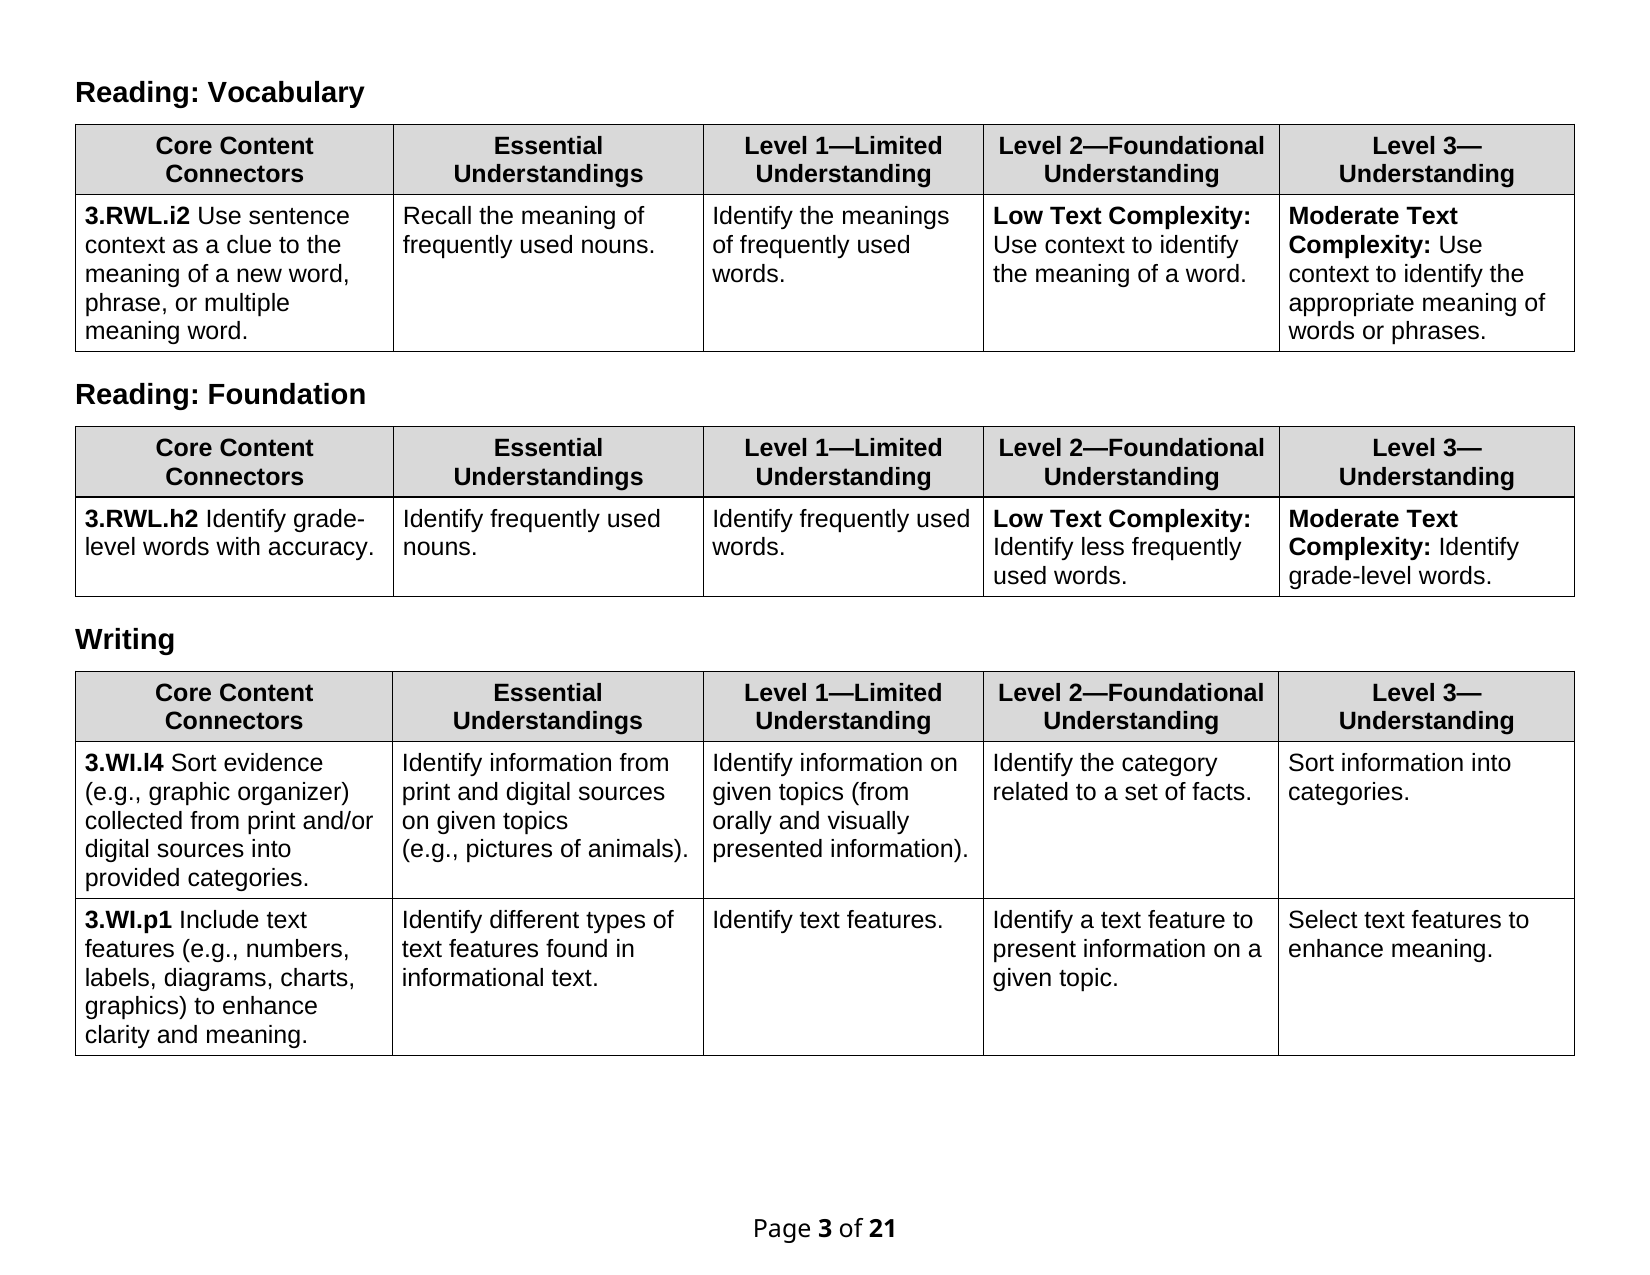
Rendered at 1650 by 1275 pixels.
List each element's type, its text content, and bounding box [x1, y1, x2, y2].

table_header Essential Understandings [394, 125, 703, 194]
table_cell 3.RWL.i2 Use sentence context as a clue to the meaning of a new word, phrase, or multiple meaning word. [76, 195, 393, 351]
table_header Core Content Connectors [76, 125, 393, 194]
table_header Level 1—Limited Understanding [704, 125, 983, 194]
table_cell Sort information into categories. [1279, 742, 1574, 898]
subtitle Reading: Foundation [75, 377, 1575, 411]
table_header Core Content Connectors [76, 672, 392, 741]
table_cell Select text features to enhance meaning. [1279, 899, 1574, 1055]
table_cell Identify information from print and digital sources on given topics (e.g., pictures of animals). [393, 742, 703, 898]
table_cell Identify different types of text features found in informational text. [393, 899, 703, 1055]
table_cell Moderate Text Complexity: Use context to identify the appropriate meaning of words or phrases. [1280, 195, 1574, 351]
table_cell Low Text Complexity: Use context to identify the meaning of a word. [984, 195, 1279, 351]
table_header Level 2—Foundational Understanding [984, 125, 1279, 194]
table_header Level 2—Foundational Understanding [984, 672, 1278, 741]
table_cell Identify information on given topics (from orally and visually presented information). [704, 742, 983, 898]
table_cell Identify the category related to a set of facts. [984, 742, 1278, 898]
table_header Level 1—Limited Understanding [704, 672, 983, 741]
table_header Level 3—Understanding [1280, 125, 1574, 194]
table_header Essential Understandings [394, 427, 703, 496]
table_cell Moderate Text Complexity: Identify grade-level words. [1280, 498, 1574, 596]
table_cell Identify frequently used words. [704, 498, 983, 596]
table_cell Identify a text feature to present information on a given topic. [984, 899, 1278, 1055]
table_cell 3.WI.p1 Include text features (e.g., numbers, labels, diagrams, charts, graphics) to enhance clarity and meaning. [76, 899, 392, 1055]
subtitle Writing [75, 622, 1575, 655]
table_header Level 2—Foundational Understanding [984, 427, 1279, 496]
table_header Level 3—Understanding [1279, 672, 1574, 741]
table_cell Recall the meaning of frequently used nouns. [394, 195, 703, 351]
table_header Essential Understandings [393, 672, 703, 741]
table_cell Identify text features. [704, 899, 983, 1055]
table_header Level 1—Limited Understanding [704, 427, 983, 496]
table_cell 3.WI.l4 Sort evidence (e.g., graphic organizer) collected from print and/or digital sources into provided categories. [76, 742, 392, 898]
table_header Core Content Connectors [76, 427, 393, 496]
table_header Level 3—Understanding [1280, 427, 1574, 496]
table_cell 3.RWL.h2 Identify grade-level words with accuracy. [76, 498, 393, 596]
table_cell Identify the meanings of frequently used words. [704, 195, 983, 351]
subtitle Reading: Vocabulary [75, 75, 1575, 108]
table_cell Identify frequently used nouns. [394, 498, 703, 596]
table_cell Low Text Complexity: Identify less frequently used words. [984, 498, 1279, 596]
